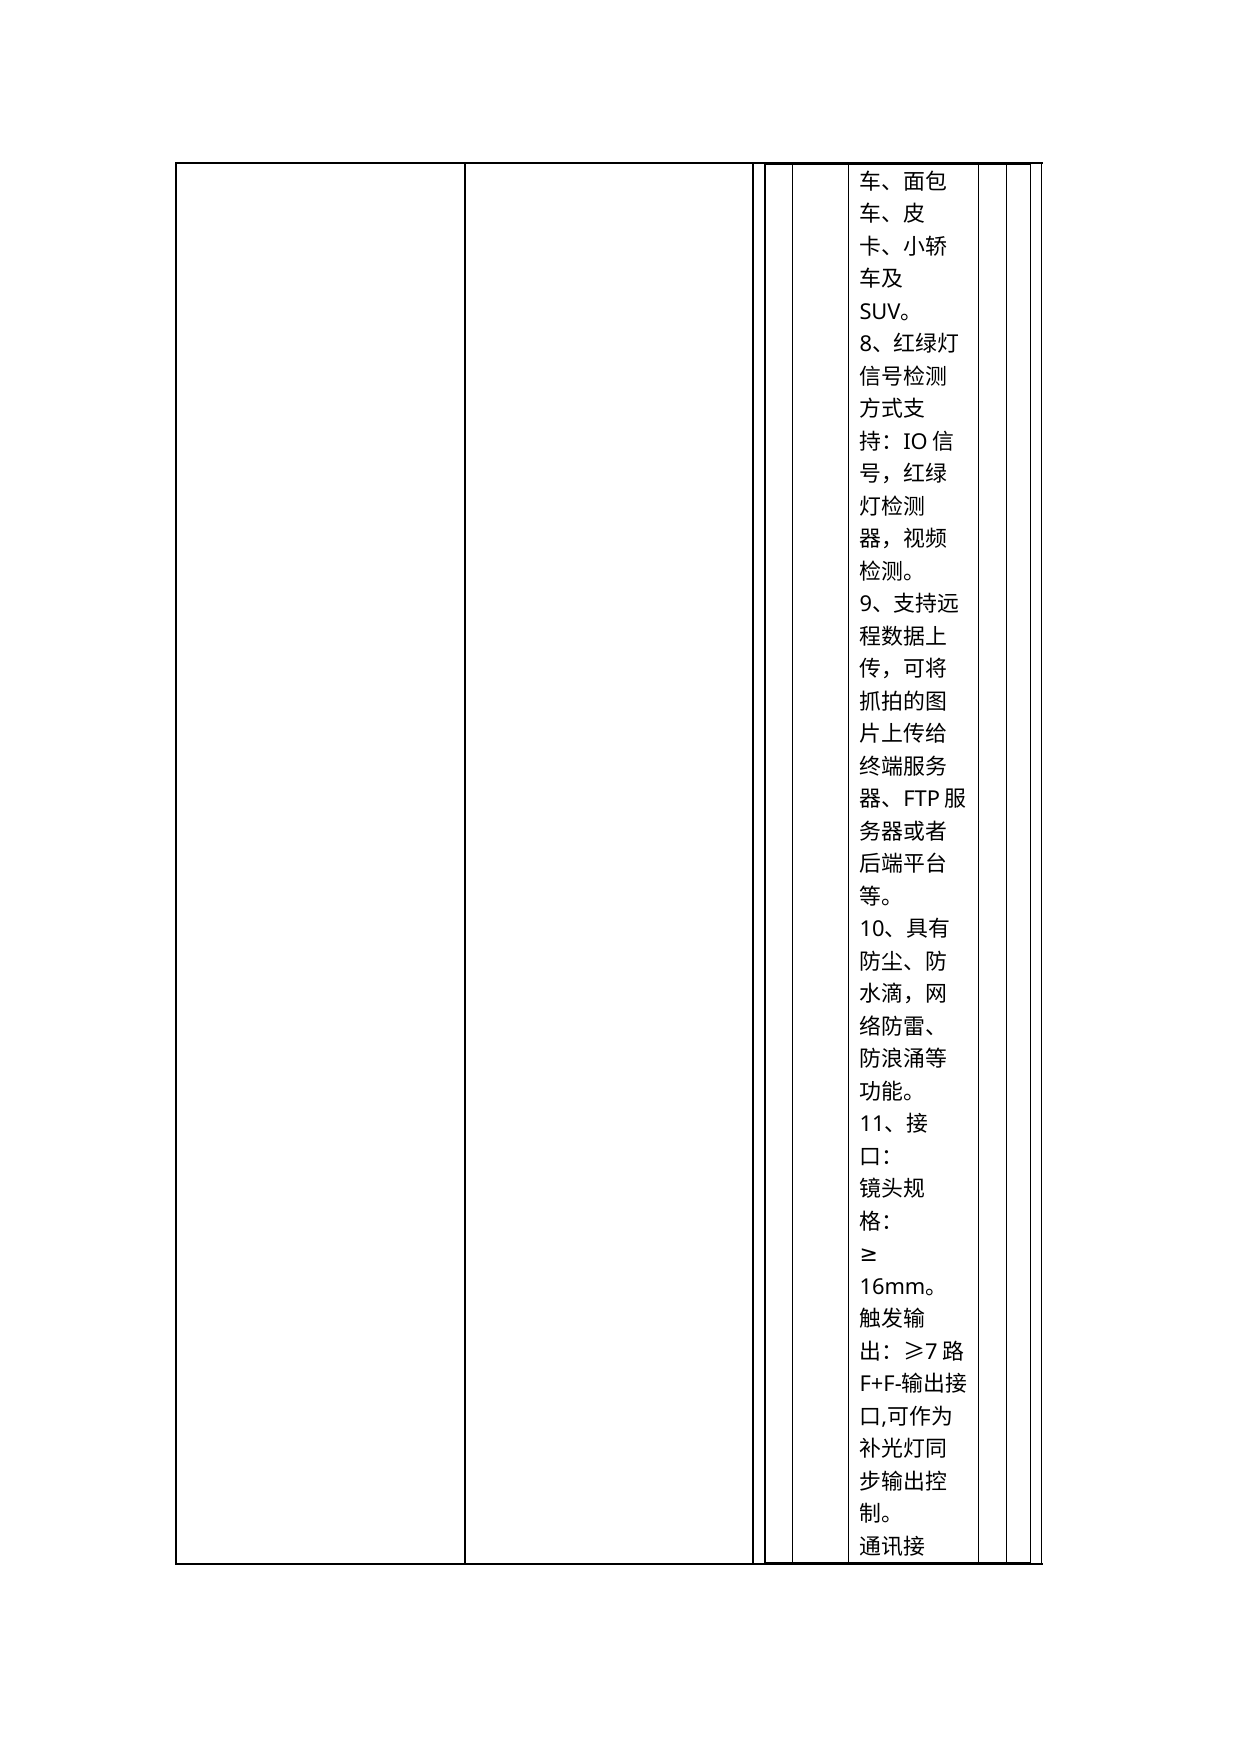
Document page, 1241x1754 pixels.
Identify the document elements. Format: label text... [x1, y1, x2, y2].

table_cell 1 [177, 164, 464, 1563]
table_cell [754, 164, 764, 1563]
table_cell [1007, 165, 1030, 1562]
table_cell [793, 165, 848, 1562]
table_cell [1031, 164, 1041, 1563]
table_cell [849, 165, 978, 1562]
table_cell ▲ [466, 164, 752, 1563]
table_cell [979, 165, 1006, 1562]
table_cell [766, 165, 792, 1562]
